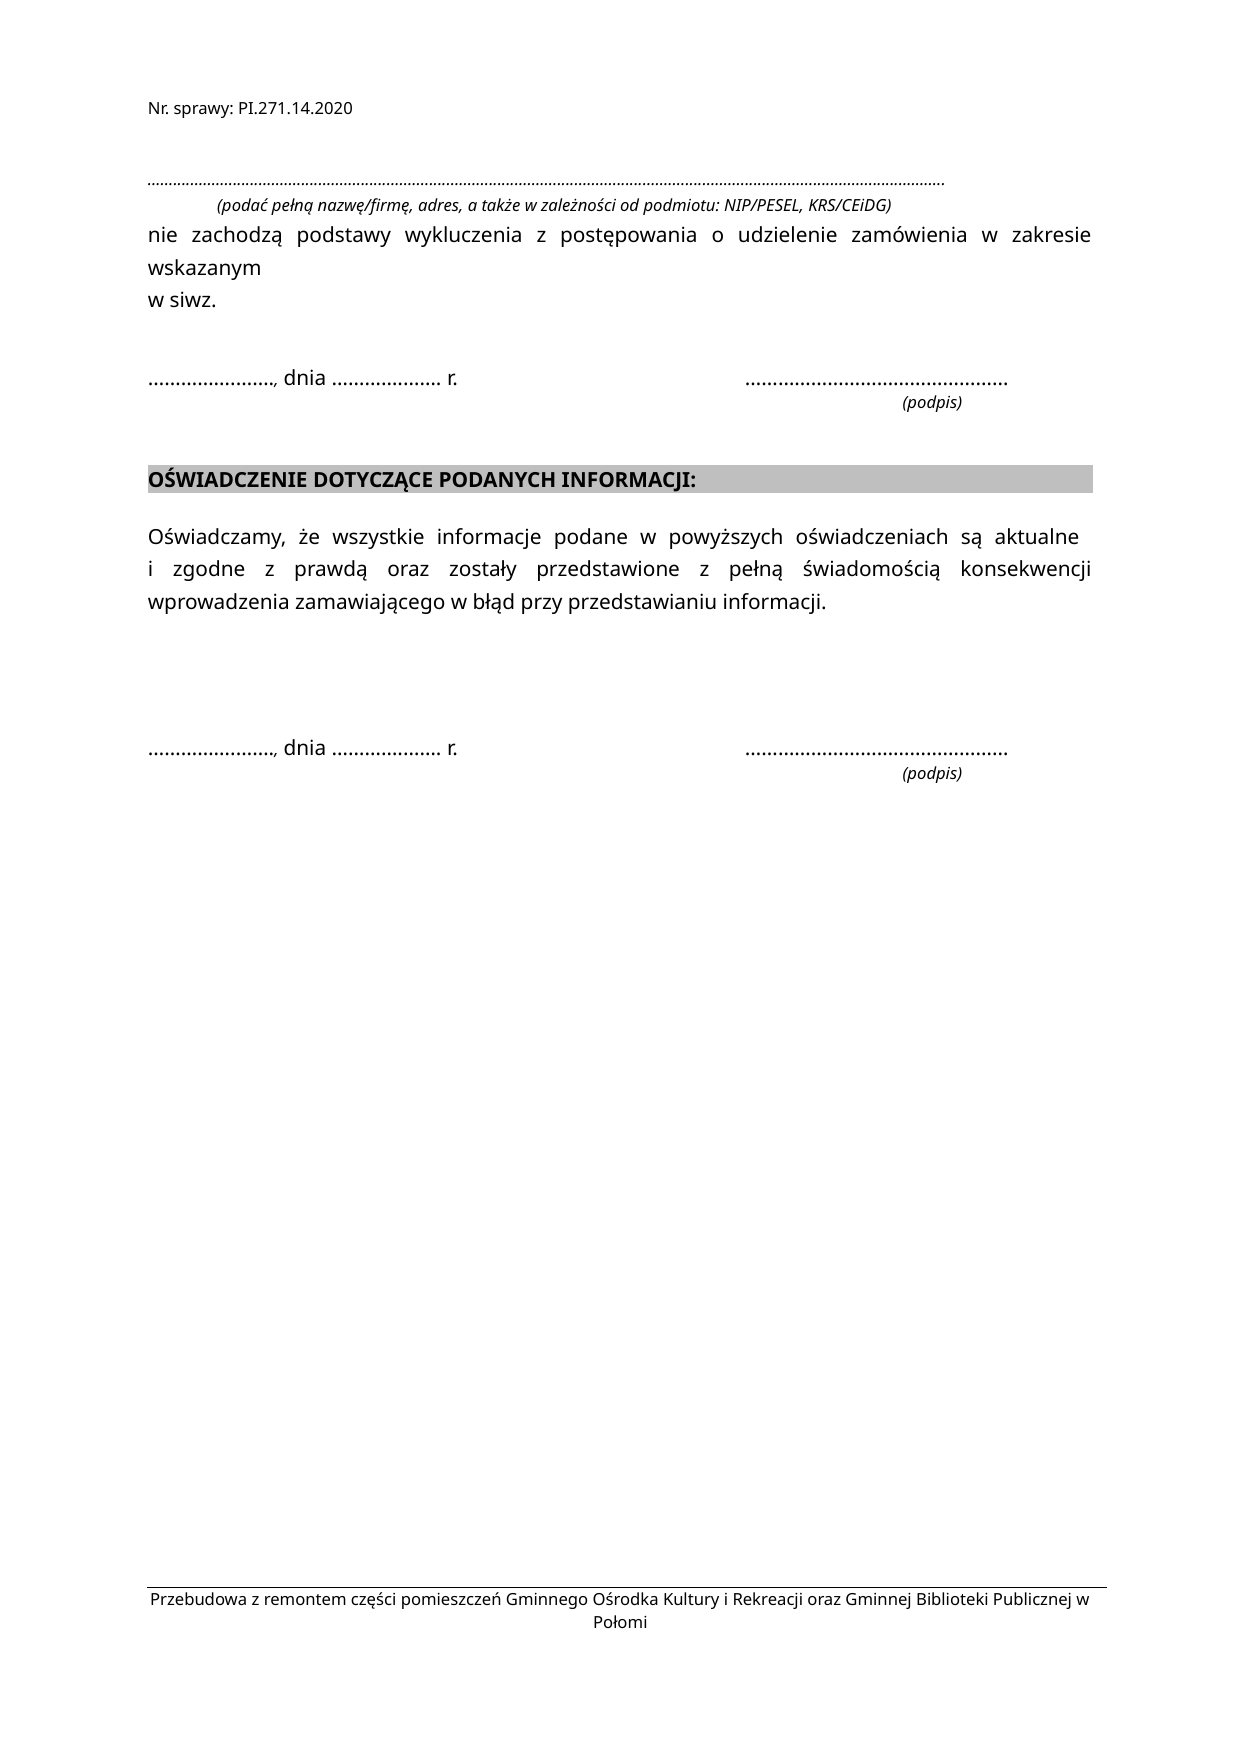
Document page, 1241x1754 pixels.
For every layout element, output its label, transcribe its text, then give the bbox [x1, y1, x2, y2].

text nie zachodzą podstawy wykluczenia z postępowania o udzielenie zamówienia w zakresie wskazanym w siwz. [148, 220, 1093, 314]
text …………….……., dnia ………….……. r. ………………………………………… [148, 363, 1093, 391]
text (podać pełną nazwę/firmę, adres, a także w zależności od podmiotu: NIP/PESEL, KRS/CEiDG) [148, 193, 1093, 216]
text …………….……., dnia ………….……. r. ………………………………………… [148, 733, 1093, 762]
text (podpis) [738, 391, 1093, 414]
text ........................................................................................................................................................................................... [148, 167, 1093, 190]
text (podpis) [738, 762, 1093, 784]
text OŚWIADCZENIE DOTYCZĄCE PODANYCH INFORMACJI: [148, 465, 1093, 493]
text Oświadczamy, że wszystkie informacje podane w powyższych oświadczeniach są aktualne i zgodne z prawdą oraz zostały przedstawione z pełną świadomością konsekwencji wprowadzenia zamawiającego w błąd przy przedstawianiu informacji. [148, 522, 1093, 615]
